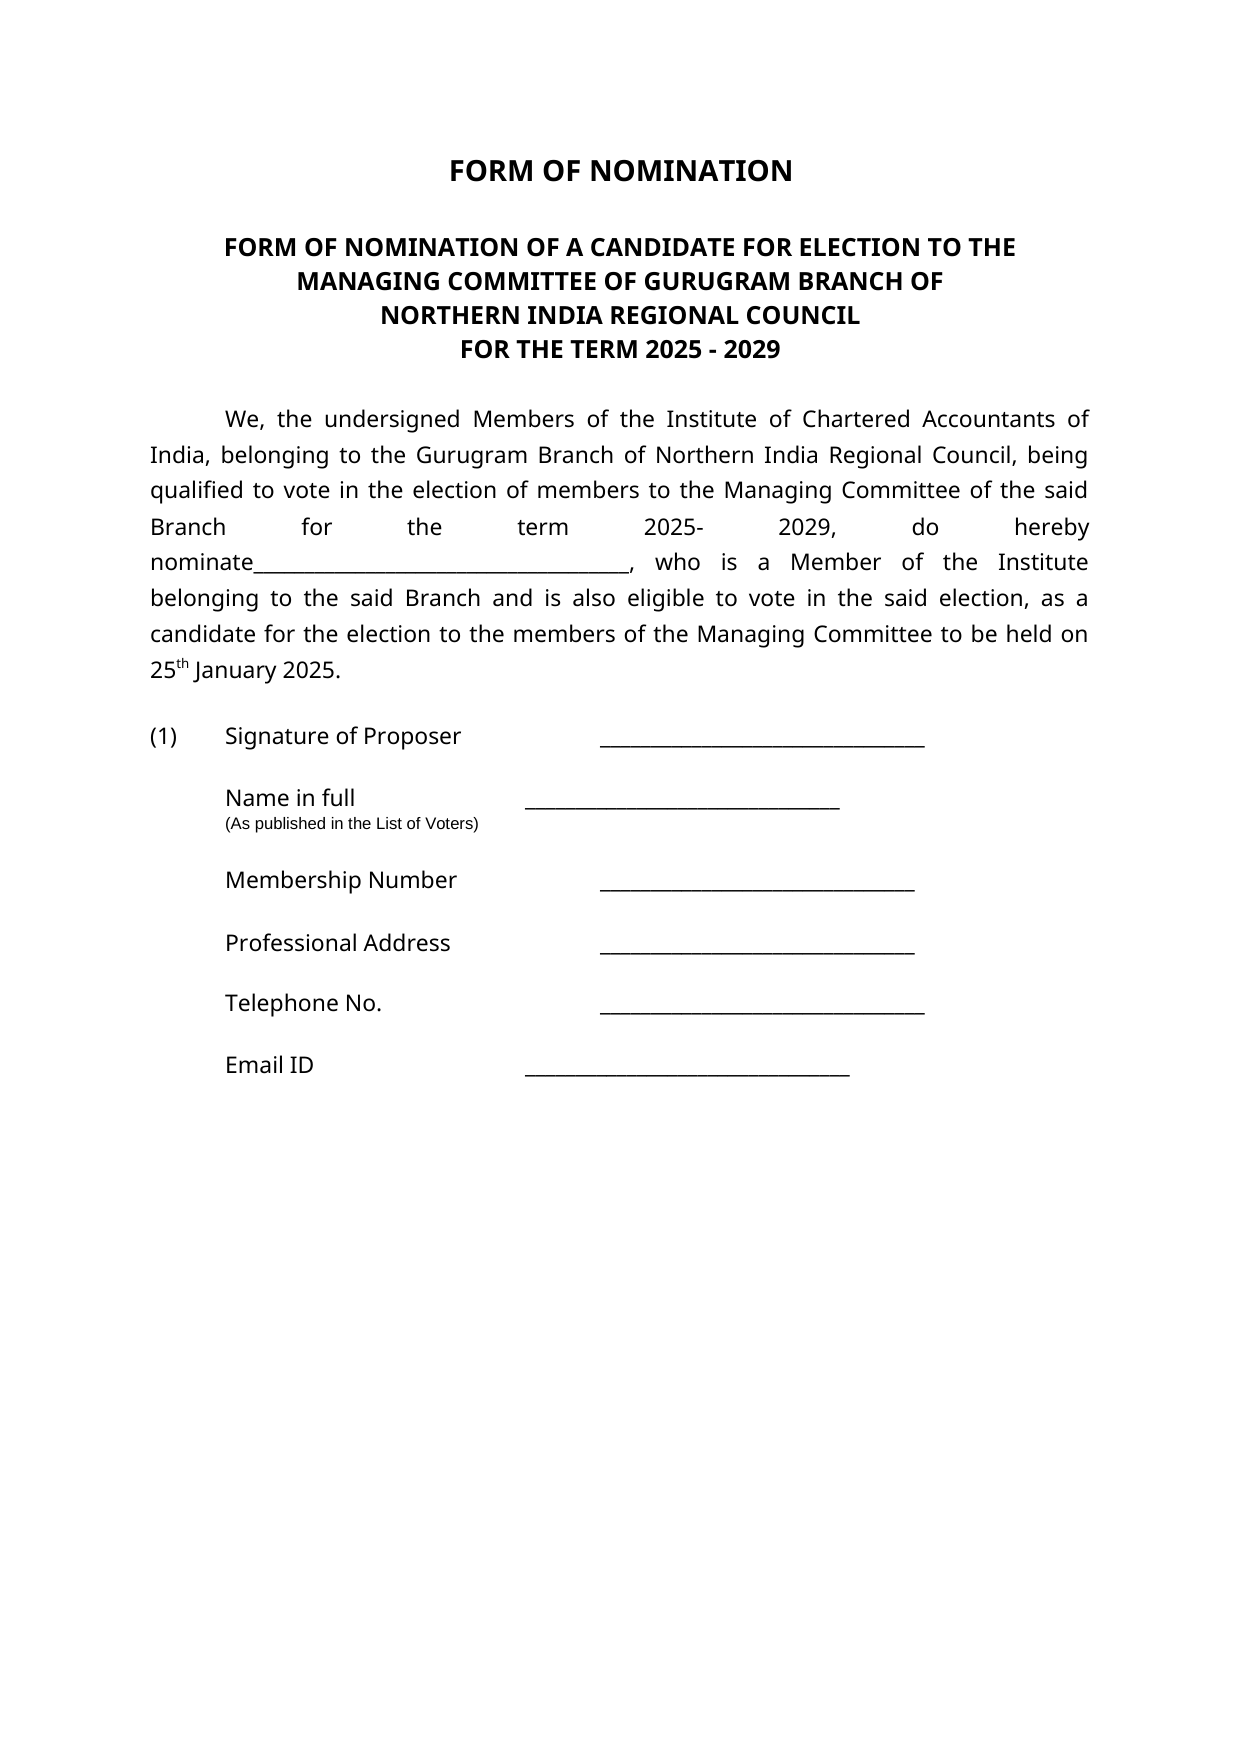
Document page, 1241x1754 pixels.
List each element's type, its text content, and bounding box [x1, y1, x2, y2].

text Email ID ________________________________ [150, 1049, 1090, 1080]
text FOR THE TERM 2025 - 2029 [150, 332, 1090, 366]
text (1) Signature of Proposer ________________________________ [150, 720, 1090, 751]
text MANAGING COMMITTEE OF GURUGRAM BRANCH OF [150, 263, 1090, 297]
text FORM OF NOMINATION OF A CANDIDATE FOR ELECTION TO THE [150, 229, 1090, 263]
text Telephone No. ________________________________ [150, 987, 1090, 1018]
text (As published in the List of Voters) [150, 814, 1090, 833]
text NORTHERN INDIA REGIONAL COUNCIL [150, 297, 1090, 332]
text Professional Address _______________________________ [150, 927, 1090, 958]
text We, the undersigned Members of the Institute of Chartered Accountants of India, belonging to the Gurugram Branch of Northern India Regional Council, being qualified to vote in the election of members to the Managing Committee of the said Branch for the term 2025- 2029, do hereby nominate_____________________________________, who is a Member of the Institute belonging to the said Branch and is also eligible to vote in the said election, as a candidate for the election to the members of the Managing Committee to be held on 25th January 2025. [150, 403, 1090, 685]
title FORM OF NOMINATION [150, 150, 1092, 190]
text Name in full _______________________________ [150, 782, 1090, 814]
text Membership Number _______________________________ [150, 864, 1090, 895]
